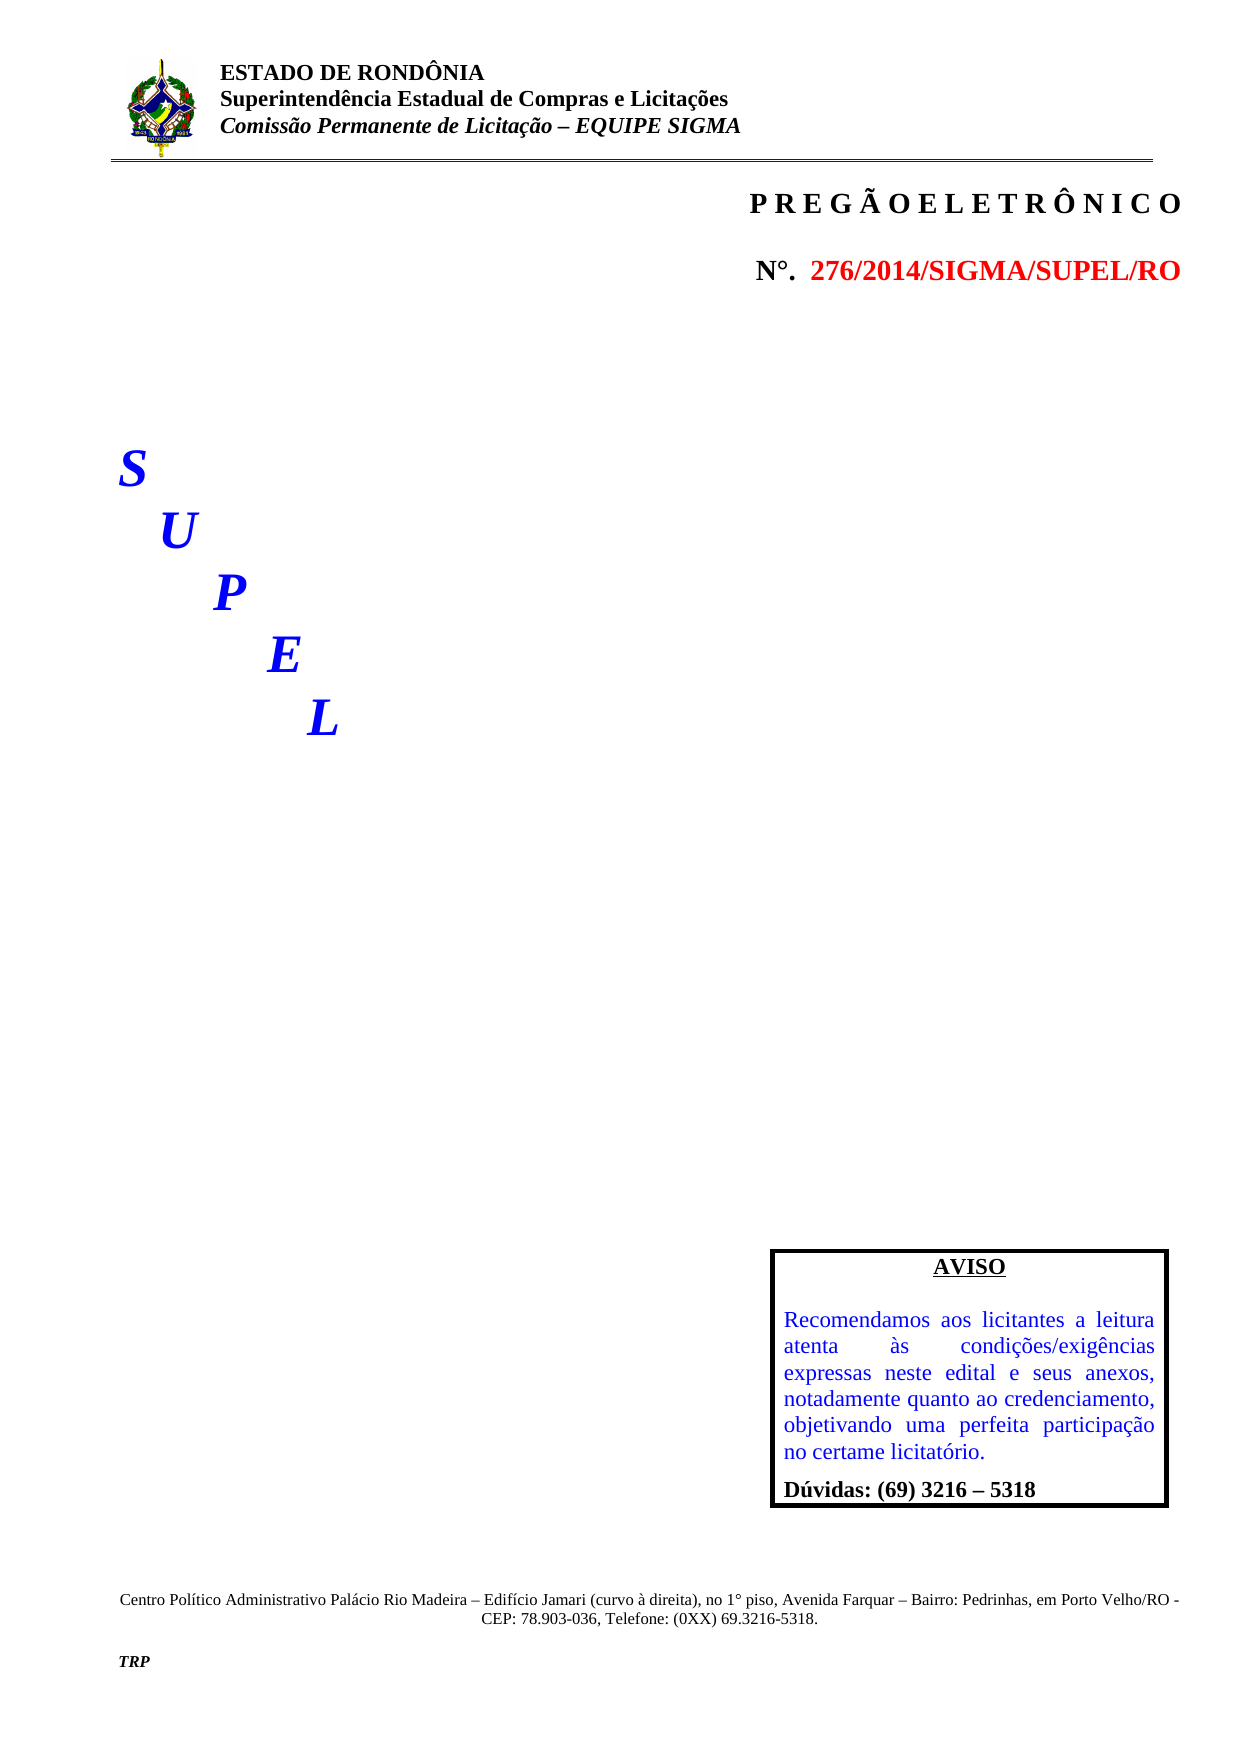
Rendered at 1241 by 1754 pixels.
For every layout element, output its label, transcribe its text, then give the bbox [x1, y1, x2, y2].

subtitle E [118, 622, 1181, 684]
subtitle P R E G Ã O E L E T R Ô N I C O [118, 186, 1181, 220]
table_header AVISO Recomendamos aos licitantes a leitura atenta às condições/exigências expressas neste edital e seus anexos, notadamente quanto ao credenciamento, objetivando uma perfeita participação no certame licitatório. Dúvidas: (69) 3216 – 5318 [775, 1253, 1164, 1503]
subtitle P [118, 560, 1181, 622]
subtitle L [118, 684, 1181, 747]
subtitle S [118, 435, 1181, 498]
subtitle N°. 276/2014/SIGMA/SUPEL/RO [118, 253, 1181, 287]
picture [125, 59, 198, 159]
subtitle U [118, 498, 1181, 560]
